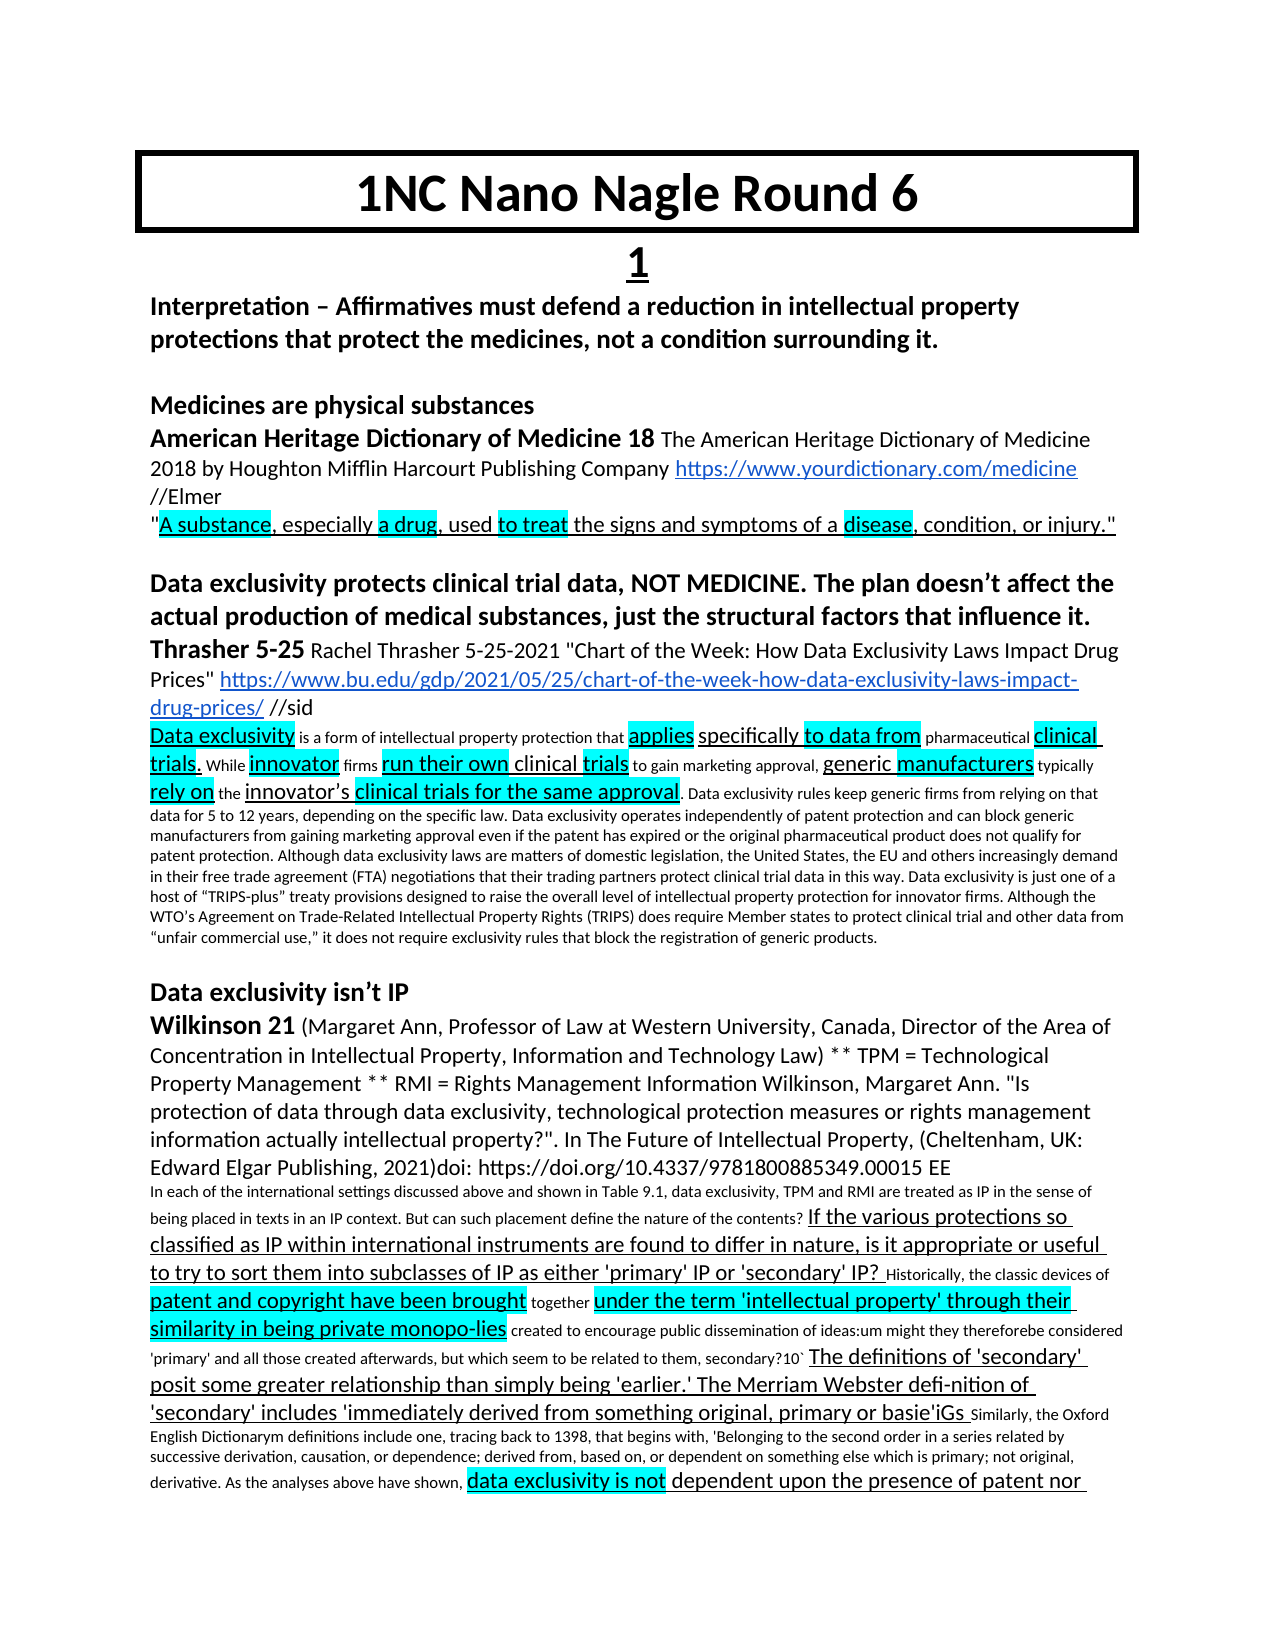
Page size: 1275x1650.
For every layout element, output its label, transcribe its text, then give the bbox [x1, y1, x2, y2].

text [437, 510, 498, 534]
subtitle 1NC Nano Nagle Round 6 [142, 156, 1133, 227]
text Data exclusivity protects clinical trial data, NOT MEDICINE. The plan doesn’t affect the actual production of medical substances, just the structural factors that influence it. [150, 566, 1125, 632]
text Data exclusivity isn’t IP [150, 975, 1125, 1008]
text Data exclusivity is a form of intellectual property protection that applies specifically to data from pharmaceutical clinical trials. While innovator firms run their own clinical trials to gain marketing approval, generic manufacturers typically rely on the innovator’s clinical trials for the same approval. Data exclusivity rules keep generic firms from relying on that data for 5 to 12 years, depending on the specific law. Data exclusivity operates independently of patent protection and can block generic manufacturers from gaining marketing approval even if the patent has expired or the original pharmaceutical product does not qualify for patent protection. Although data exclusivity laws are matters of domestic legislation, the United States, the EU and others increasingly demand in their free trade agreement (FTA) negotiations that their trading partners protect clinical trial data in this way. Data exclusivity is just one of a host of “TRIPS-plus” treaty provisions designed to raise the overall level of intellectual property protection for innovator firms. Although the WTO’s Agreement on Trade-Related Intellectual Property Rights (TRIPS) does require Member states to protect clinical trial and other data from “unfair commercial use,” it does not require exclusivity rules that block the registration of generic products. [150, 721, 1125, 947]
text Thrasher 5-25 Rachel Thrasher 5-25-2021 "Chart of the Week: How Data Exclusivity Laws Impact Drug Prices" https://www.bu.edu/gdp/2021/05/25/chart-of-the-week-how-data-exclusivity-laws-impact-drug-prices/ //sid [150, 632, 1125, 721]
text Wilkinson 21 (Margaret Ann, Professor of Law at Western University, Canada, Director of the Area of Concentration in Intellectual Property, Information and Technology Law) ** TPM = Technological Property Management ** RMI = Rights Management Information Wilkinson, Margaret Ann. "Is protection of data through data exclusivity, technological protection measures or rights management information actually intellectual property?". In The Future of Intellectual Property, (Cheltenham, UK: Edward Elgar Publishing, 2021)doi: https://doi.org/10.4337/9781800885349.00015 EE [150, 1008, 1125, 1181]
text Interpretation – Affirmatives must defend a reduction in intellectual property protections that protect the medicines, not a condition surrounding it. [150, 289, 1125, 355]
text American Heritage Dictionary of Medicine 18 The American Heritage Dictionary of Medicine 2018 by Houghton Mifflin Harcourt Publishing Company https://www.yourdictionary.com/medicine //Elmer [150, 421, 1125, 510]
text Medicines are physical substances [150, 388, 1125, 421]
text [150, 1181, 1125, 1494]
subtitle 1 [150, 233, 1125, 289]
text "A substance, especially a drug, used to treat the signs and symptoms of a disease, condition, or injury." [568, 510, 844, 534]
